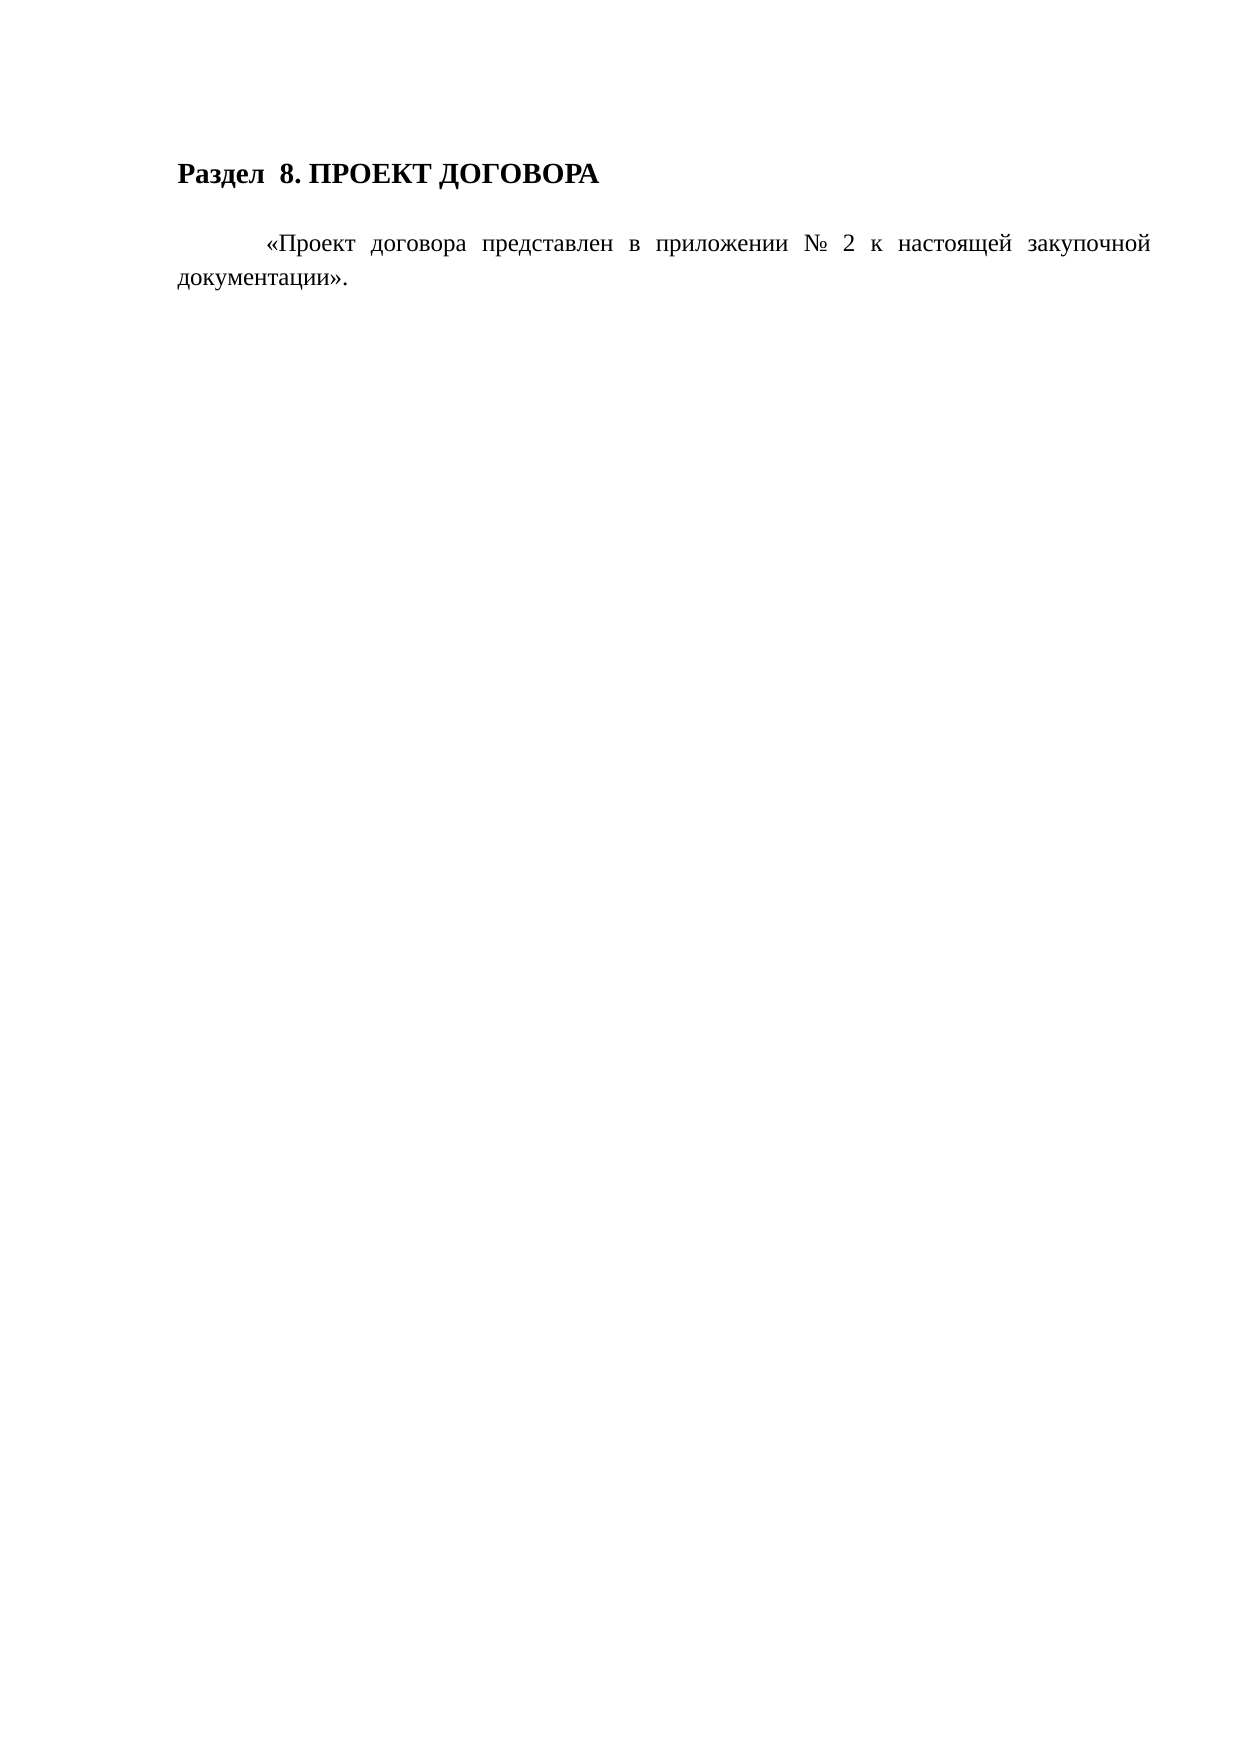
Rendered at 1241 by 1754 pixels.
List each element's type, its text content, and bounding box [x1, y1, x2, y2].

text «Проект договора представлен в приложении № 2 к настоящей закупочной документации». [177, 225, 1152, 292]
subtitle Раздел 8. ПРОЕКТ ДОГОВОРА [177, 156, 1152, 190]
